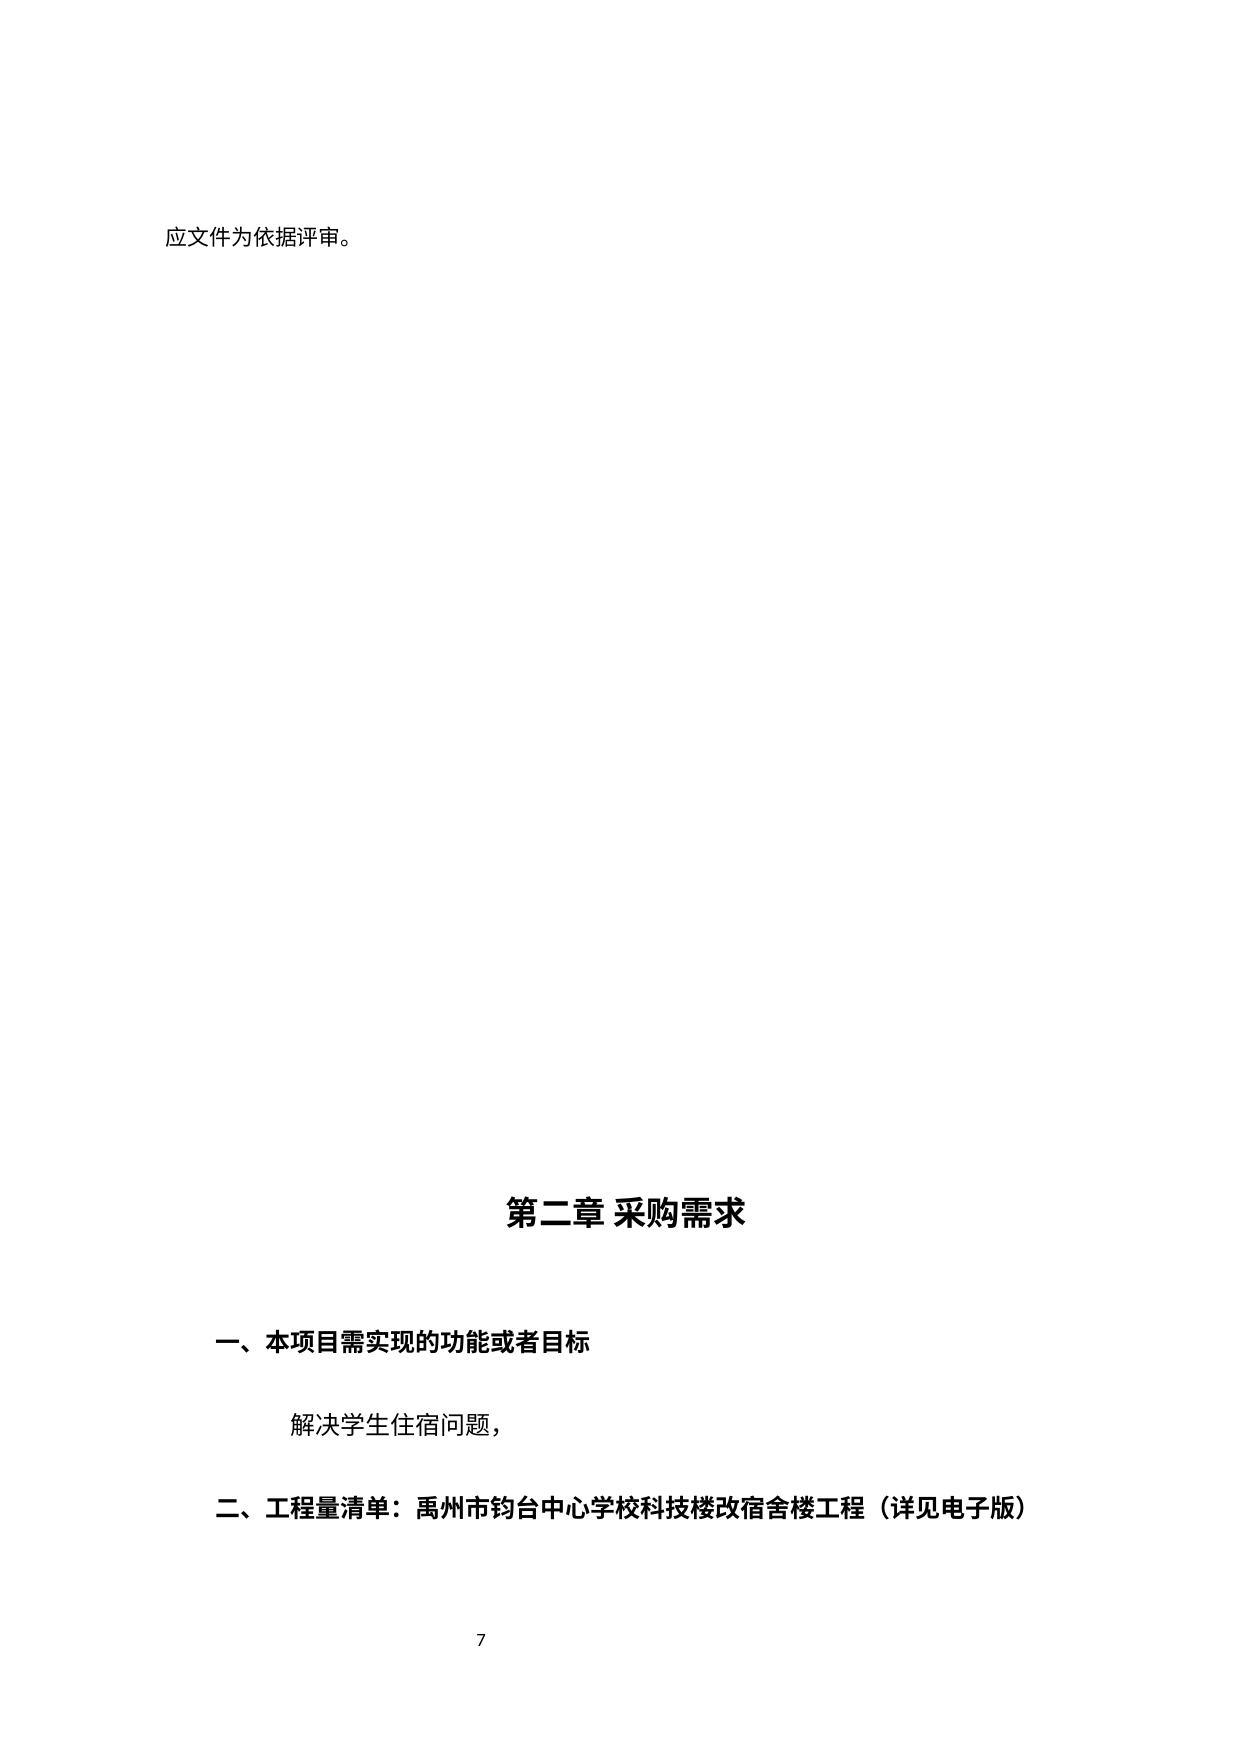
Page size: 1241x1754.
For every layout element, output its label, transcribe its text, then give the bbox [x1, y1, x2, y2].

text 第二章 采购需求 [165, 1178, 1087, 1243]
list 本项目需实现的功能或者目标 [165, 1308, 1087, 1373]
text 解决学生住宿问题， [165, 1391, 1087, 1456]
text 二、工程量清单：禹州市钧台中心学校科技楼改宿舍楼工程（详见电子版） [165, 1474, 1087, 1539]
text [165, 219, 1087, 252]
